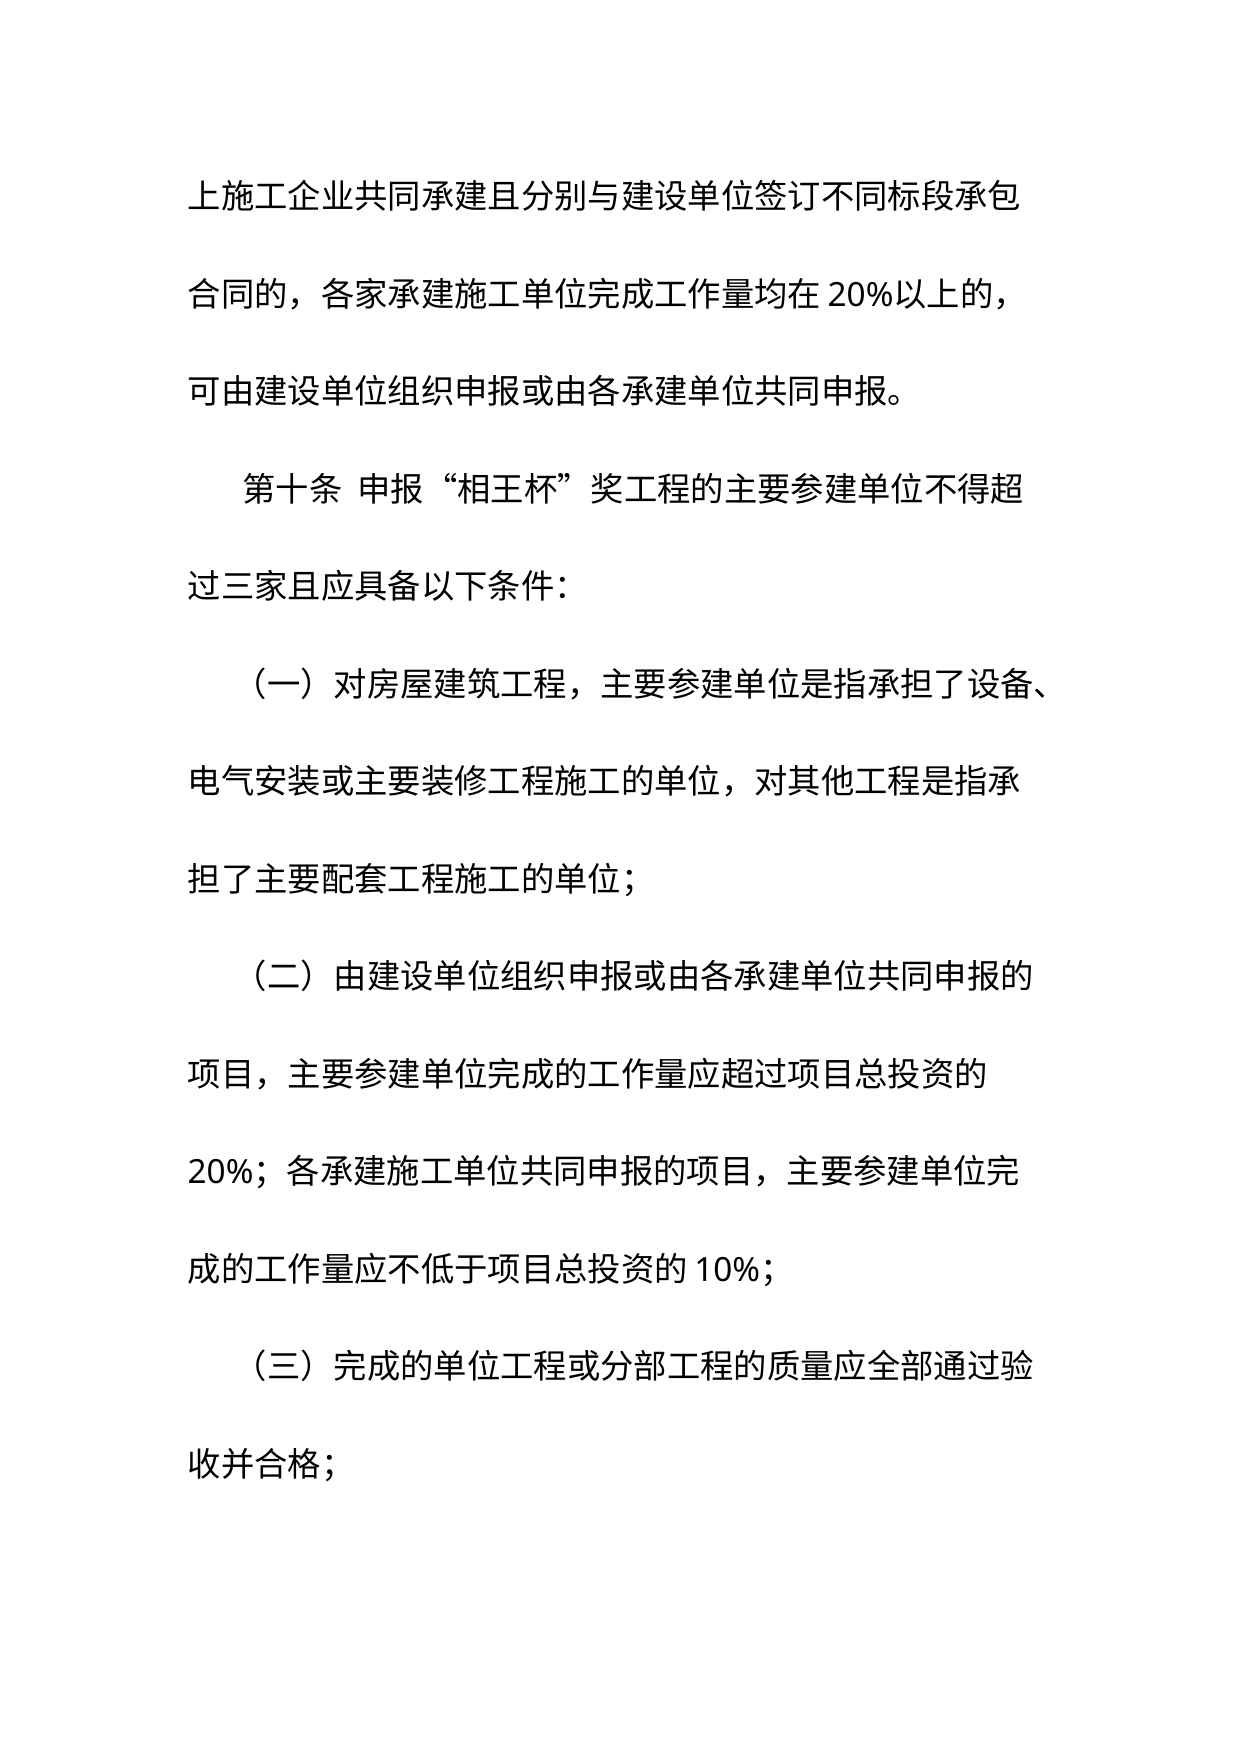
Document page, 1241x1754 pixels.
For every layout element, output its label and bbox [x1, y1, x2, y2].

text [187, 162, 1053, 1494]
